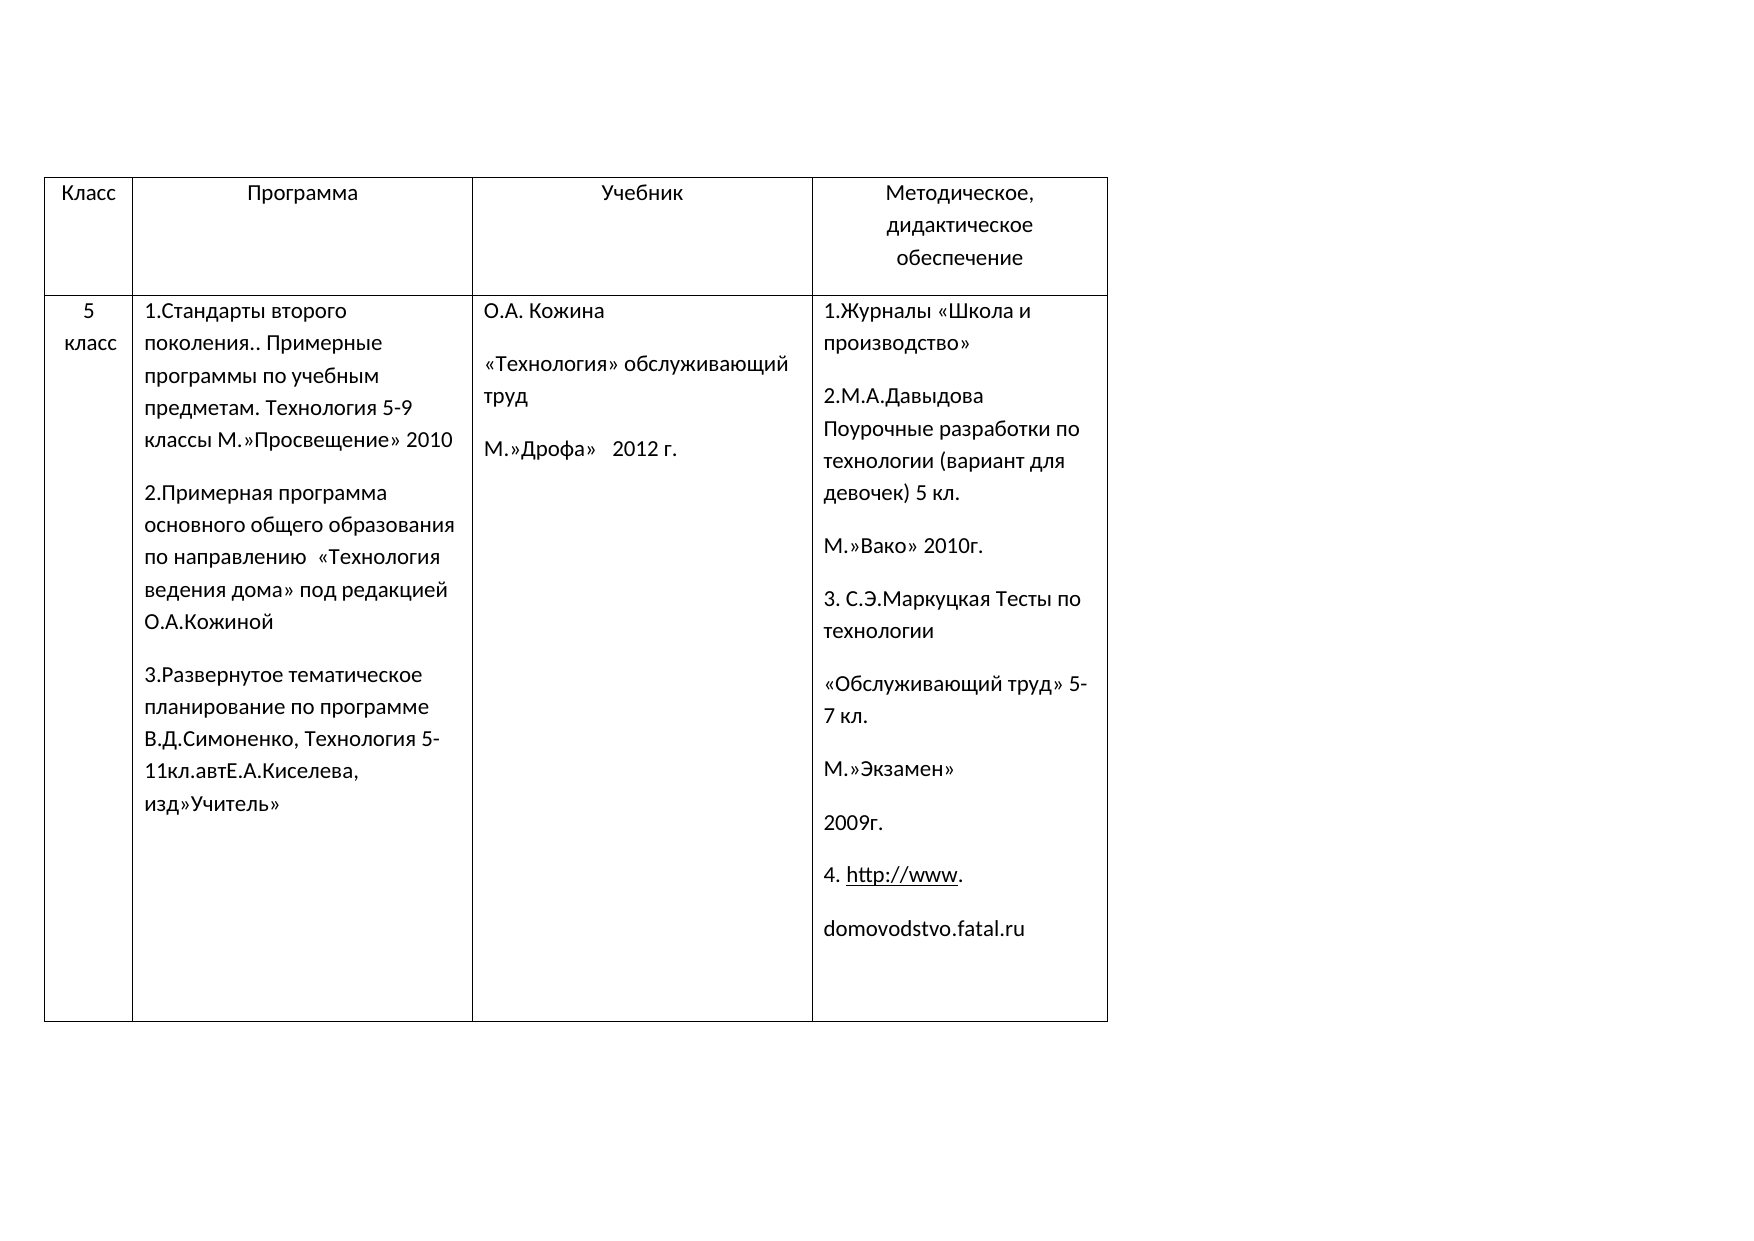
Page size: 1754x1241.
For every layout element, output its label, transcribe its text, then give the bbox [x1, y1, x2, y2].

table_cell 1.Стандарты второго поколения.. Примерные программы по учебным предметам. Технология 5-9 классы М.»Просвещение» 2010 2.Примерная программа основного общего образования по направлению «Технология ведения дома» под редакцией О.А.Кожиной 3.Развернутое тематическое планирование по программе В.Д.Симоненко, Технология 5-11кл.автЕ.А.Киселева, изд»Учитель» [133, 296, 472, 1021]
table_cell О.А. Кожина «Технология» обслуживающий труд М.»Дрофа» . [473, 296, 812, 1021]
table_header Методическое, дидактическое обеспечение [813, 178, 1107, 295]
table_cell 5 класс [45, 296, 132, 1021]
table_header Класс [45, 178, 132, 295]
table_header Учебник [473, 178, 812, 295]
table_cell 1.Журналы «Школа и производство» 2.М.А.Давыдова Поурочные разработки по технологии (вариант для девочек) 5 кл. М.»Вако» 2010г. 3. С.Э.Маркуцкая Тесты по технологии «Обслуживающий труд» 5-7 кл. М.»Экзамен» 2009г. 4. http://www. domovodstvo.fatal.ru [813, 296, 1107, 1021]
table_header Программа [133, 178, 472, 295]
